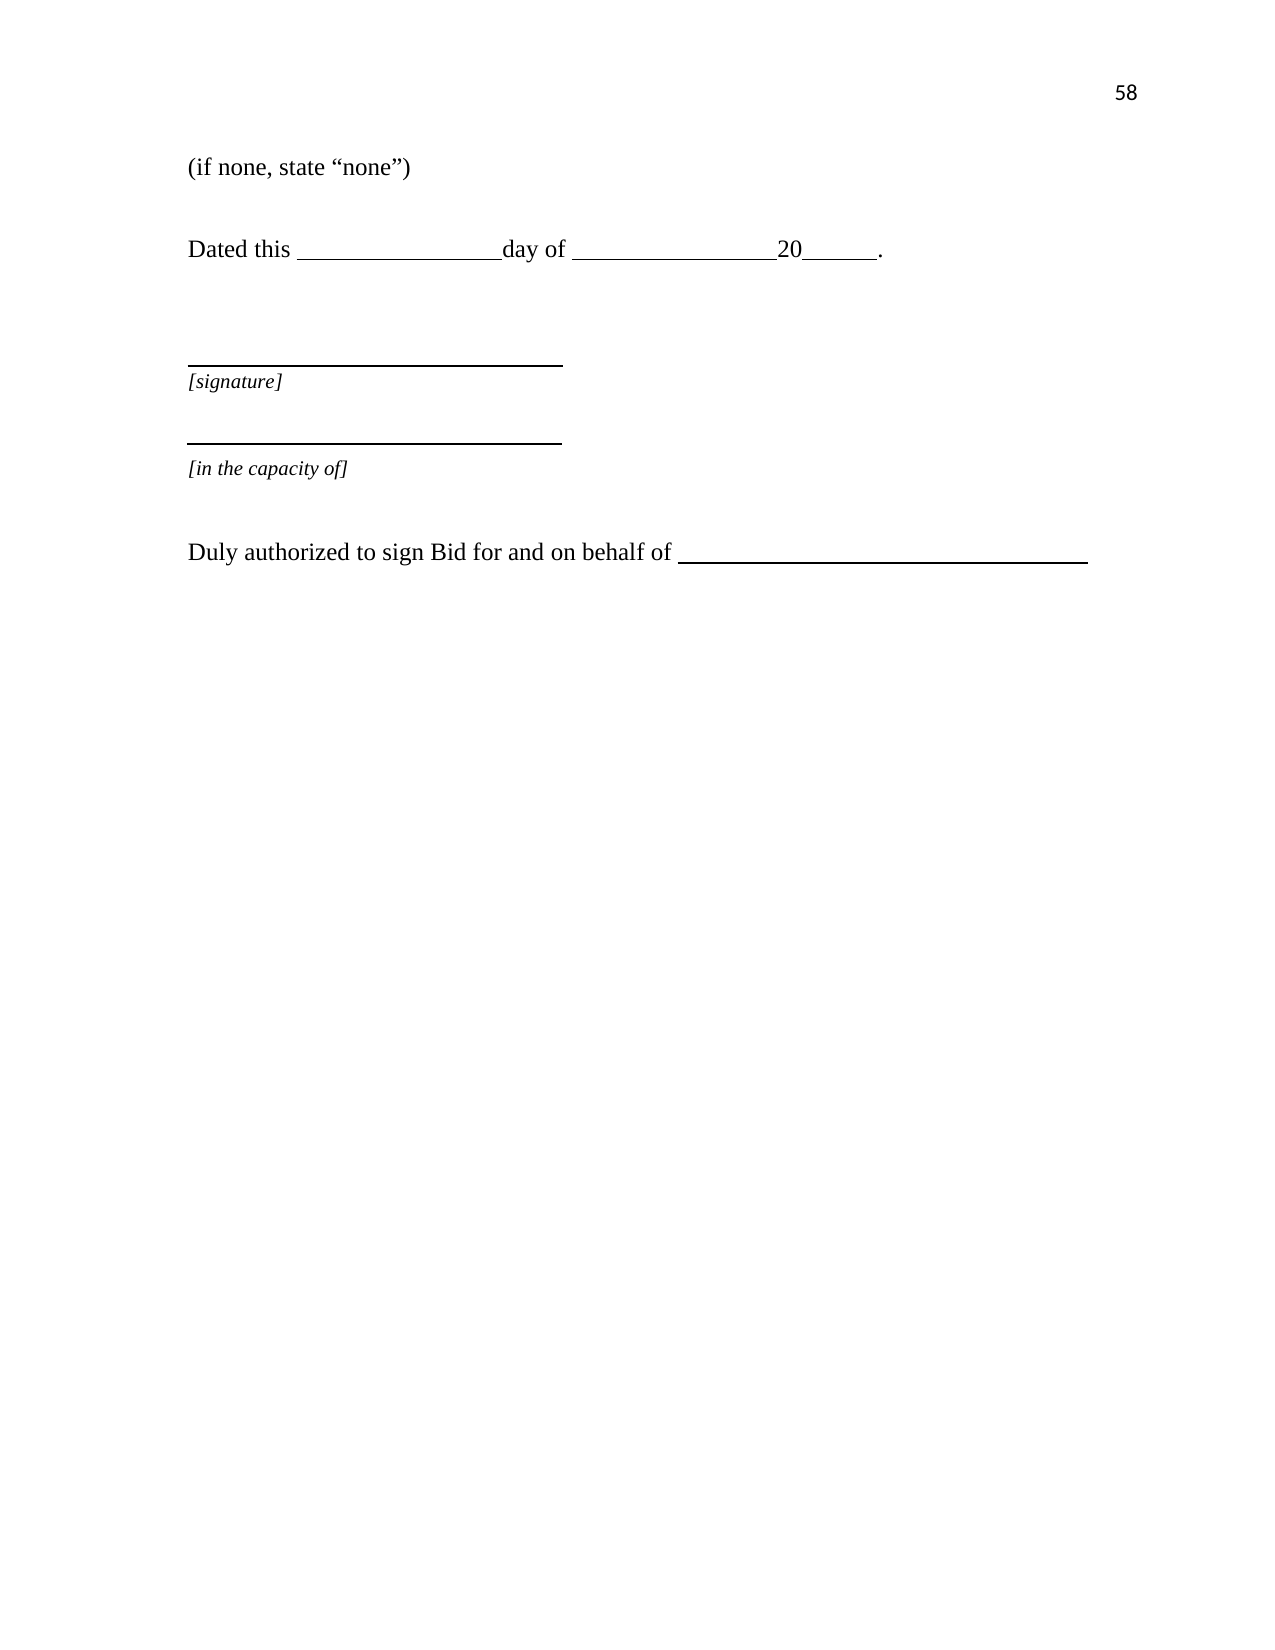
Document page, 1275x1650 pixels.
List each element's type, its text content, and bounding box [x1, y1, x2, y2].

text Duly authorized to sign Bid for and on behalf of [188, 537, 1137, 566]
text (if none, state “none”) [188, 152, 1137, 180]
text Dated this day of 20 . [188, 233, 1137, 262]
text [signature] [188, 369, 1137, 393]
text [in the capacity of] [188, 456, 1137, 480]
